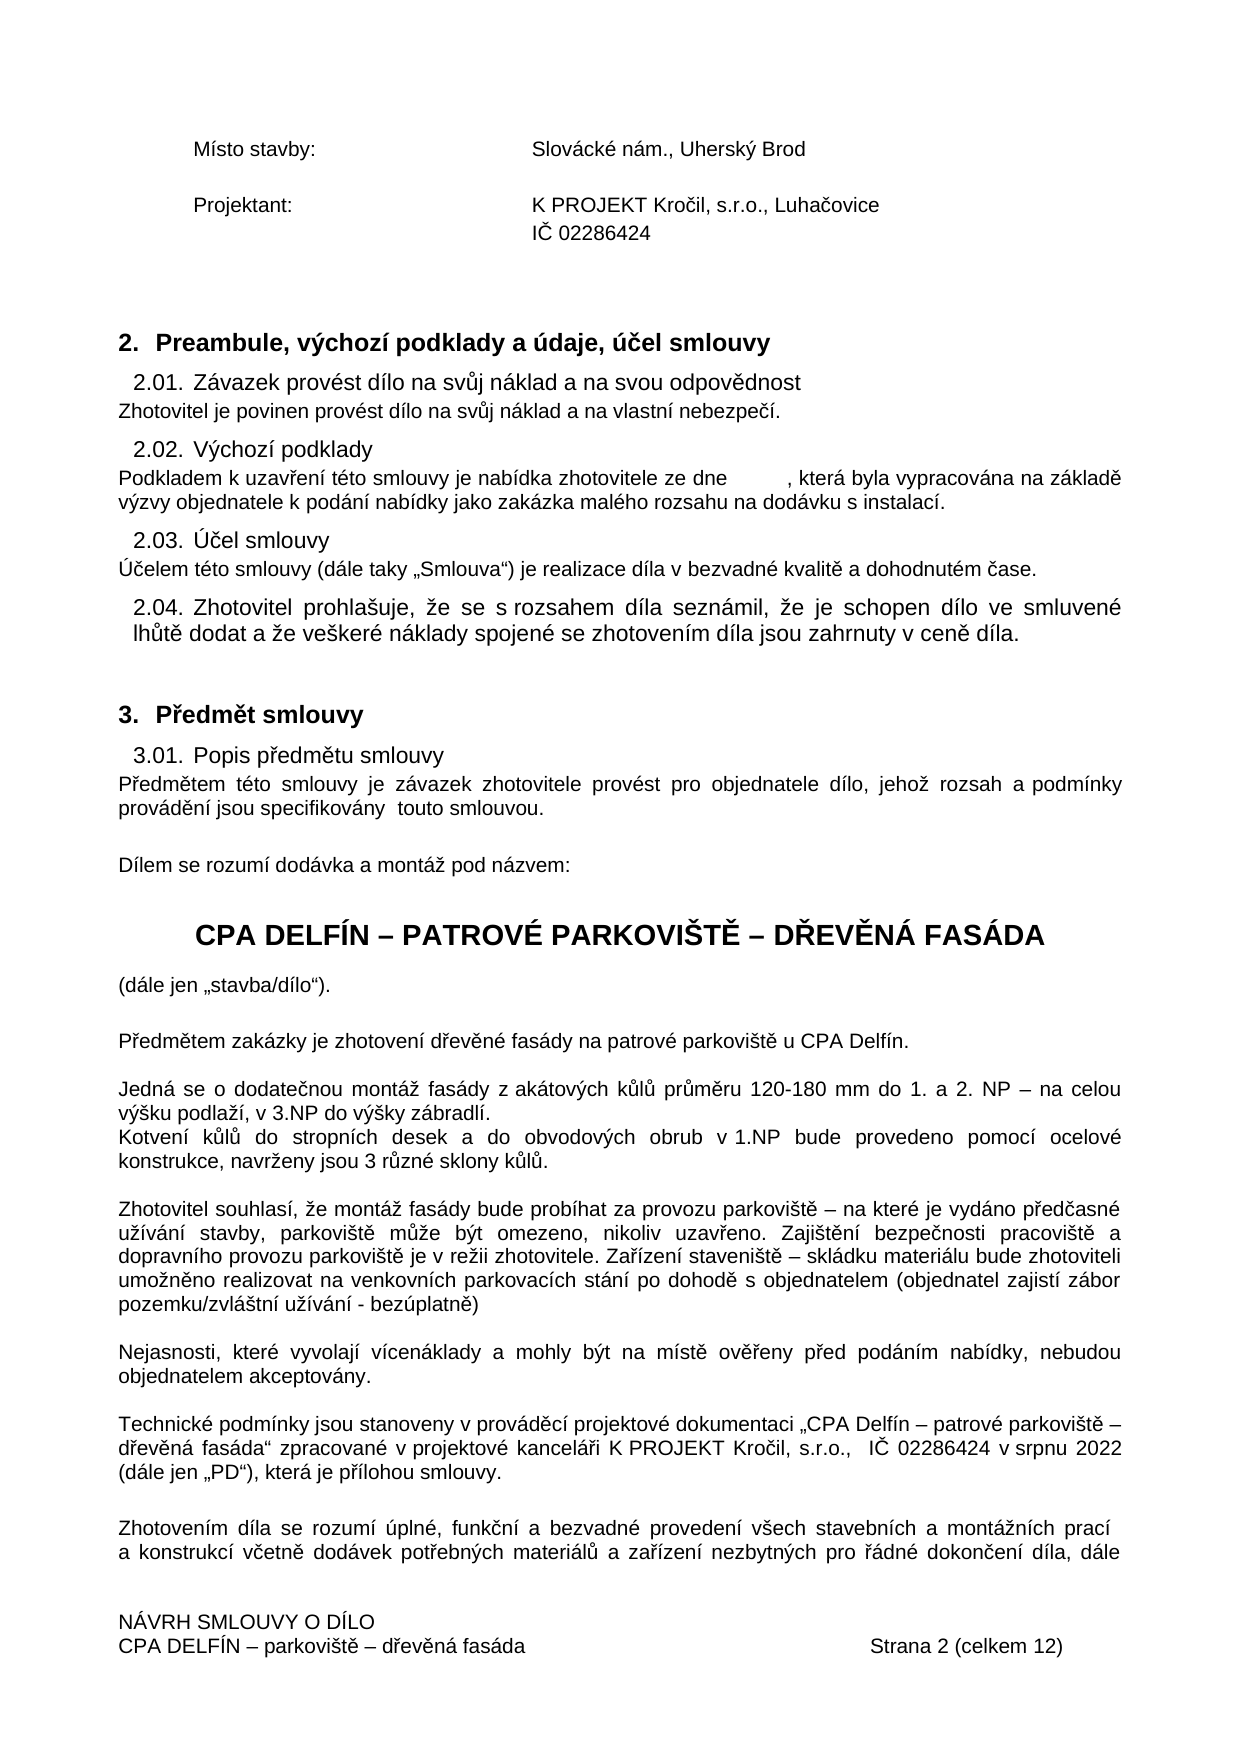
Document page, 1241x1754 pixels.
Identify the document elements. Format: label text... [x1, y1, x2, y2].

subtitle Účel smlouvy [133, 527, 1122, 553]
text Místo stavby: Slovácké nám., Uherský Brod [193, 137, 1122, 161]
text Podkladem k uzavření této smlouvy je nabídka zhotovitele ze dne , která byla vypracována na základě výzvy objednatele k podání nabídky jako zakázka malého rozsahu na dodávku s instalací. [118, 466, 1122, 514]
text (dále jen „stavba/dílo“). [118, 972, 1122, 996]
text Předmětem zakázky je zhotovení dřevěné fasády na patrové parkoviště u CPA Delfín. [118, 1029, 1122, 1053]
text IČ 02286424 [193, 221, 1122, 245]
text Předmětem této smlouvy je závazek zhotovitele provést pro objednatele dílo, jehož rozsah a podmínky provádění jsou specifikovány touto smlouvou. [118, 772, 1122, 820]
subtitle Popis předmětu smlouvy [133, 742, 1122, 768]
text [118, 1516, 1122, 1564]
subtitle Dílem se rozumí dodávka a montáž pod názvem: [118, 852, 1122, 876]
title CPA Delfín – Patrové parkoviště – DŘEVĚNÁ FASÁDA [118, 918, 1122, 952]
text Technické podmínky jsou stanoveny v prováděcí projektové dokumentaci „CPA Delfín – patrové parkoviště – dřevěná fasáda“ zpracované v projektové kanceláři K PROJEKT Kročil, s.r.o., IČ 02286424 v srpnu 2022 (dále jen „PD“), která je přílohou smlouvy. [118, 1412, 1122, 1484]
subtitle Preambule, výchozí podklady a údaje, účel smlouvy [118, 327, 1122, 356]
subtitle Předmět smlouvy [118, 701, 1122, 729]
text Účelem této smlouvy (dále taky „Smlouva“) je realizace díla v bezvadné kvalitě a dohodnutém čase. [118, 557, 1122, 581]
text Nejasnosti, které vyvolají vícenáklady a mohly být na místě ověřeny před podáním nabídky, nebudou objednatelem akceptovány. [118, 1340, 1122, 1388]
subtitle Výchozí podklady [133, 436, 1122, 462]
text Kotvení kůlů do stropních desek a do obvodových obrub v 1.NP bude provedeno pomocí ocelové konstrukce, navrženy jsou 3 různé sklony kůlů. [118, 1124, 1122, 1172]
text Projektant: K PROJEKT Kročil, s.r.o., Luhačovice [193, 193, 1122, 217]
text Zhotovitel je povinen provést dílo na svůj náklad a na vlastní nebezpečí. [118, 399, 1122, 423]
text Jedná se o dodatečnou montáž fasády z akátových kůlů průměru 120-180 mm do 1. a 2. NP – na celou výšku podlaží, v 3.NP do výšky zábradlí. [118, 1077, 1122, 1124]
subtitle Zhotovitel prohlašuje, že se s rozsahem díla seznámil, že je schopen dílo ve smluvené lhůtě dodat a že veškeré náklady spojené se zhotovením díla jsou zahrnuty v ceně díla. [133, 594, 1122, 646]
text Zhotovitel souhlasí, že montáž fasády bude probíhat za provozu parkoviště – na které je vydáno předčasné užívání stavby, parkoviště může být omezeno, nikoliv uzavřeno. Zajištění bezpečnosti pracoviště a dopravního provozu parkoviště je v režii zhotovitele. Zařízení staveniště – skládku materiálu bude zhotoviteli umožněno realizovat na venkovních parkovacích stání po dohodě s objednatelem (objednatel zajistí zábor pozemku/zvláštní užívání - bezúplatně) [118, 1196, 1122, 1316]
subtitle Závazek provést dílo na svůj náklad a na svou odpovědnost [133, 369, 1122, 395]
